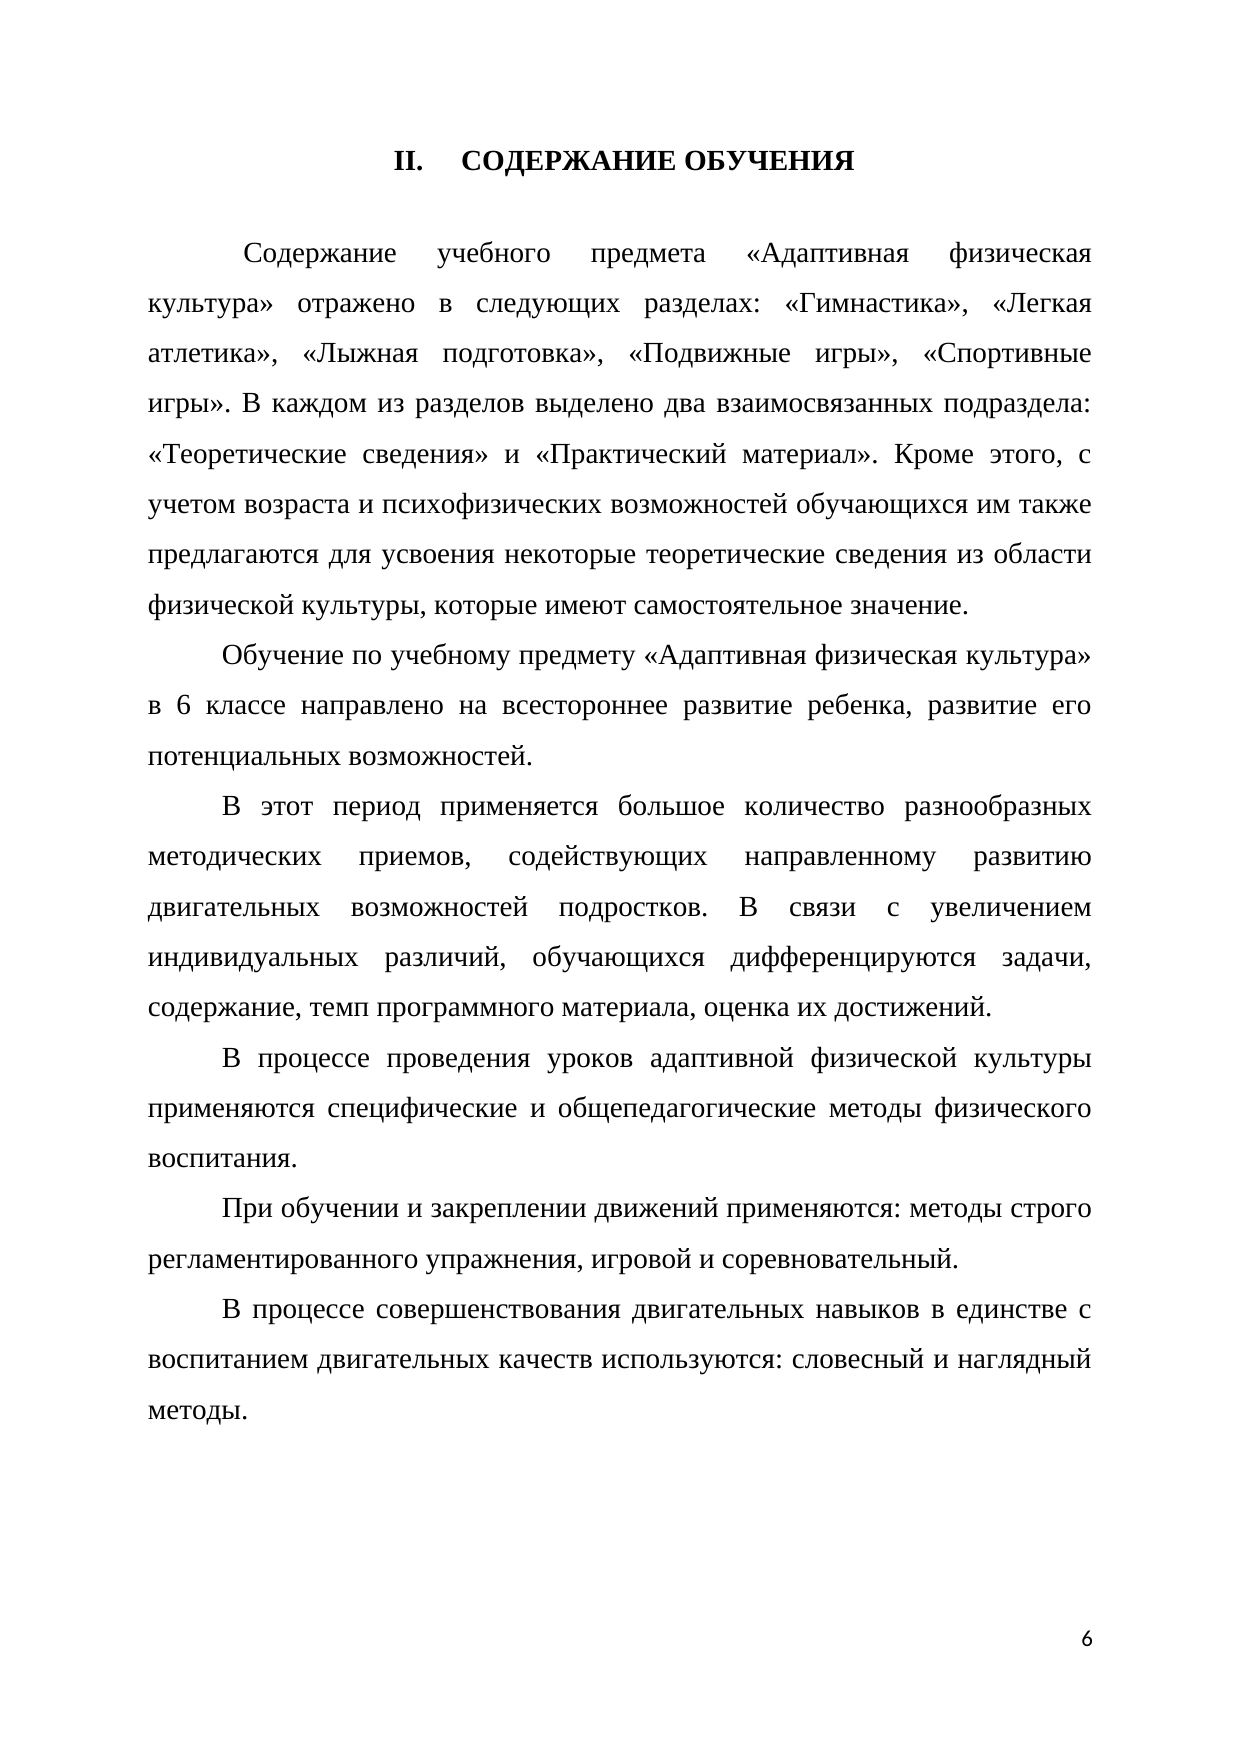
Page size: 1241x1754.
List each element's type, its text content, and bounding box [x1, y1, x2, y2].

text Обучение по учебному предмету «Адаптивная физическая культура» в 6 классе направлено на всестороннее развитие ребенка, развитие его потенциальных возможностей. [148, 637, 1092, 771]
text Содержание учебного предмета «Адаптивная физическая культура» отражено в следующих разделах: «Гимнастика», «Легкая атлетика», «Лыжная подготовка», «Подвижные игры», «Спортивные игры». В каждом из разделов выделено два взаимосвязанных подраздела: «Теоретические сведения» и «Практический материал». Кроме этого, с учетом возраста и психофизических возможностей обучающихся им также предлагаются для усвоения некоторые теоретические сведения из области физической культуры, которые имеют самостоятельное значение. [148, 235, 1092, 620]
subtitle СОДЕРЖАНИЕ ОБУЧЕНИЯ [185, 143, 1092, 177]
text В процессе проведения уроков адаптивной физической культуры применяются специфические и общепедагогические методы физического воспитания. [148, 1040, 1092, 1174]
text При обучении и закреплении движений применяются: методы строго регламентированного упражнения, игровой и соревновательный. [148, 1191, 1092, 1274]
text В этот период применяется большое количество разнообразных методических приемов, содействующих направленному развитию двигательных возможностей подростков. В связи с увеличением индивидуальных различий, обучающихся дифференцируются задачи, содержание, темп программного материала, оценка их достижений. [148, 788, 1092, 1023]
text В процессе совершенствования двигательных навыков в единстве с воспитанием двигательных качеств используются: словесный и наглядный методы. [148, 1291, 1092, 1425]
